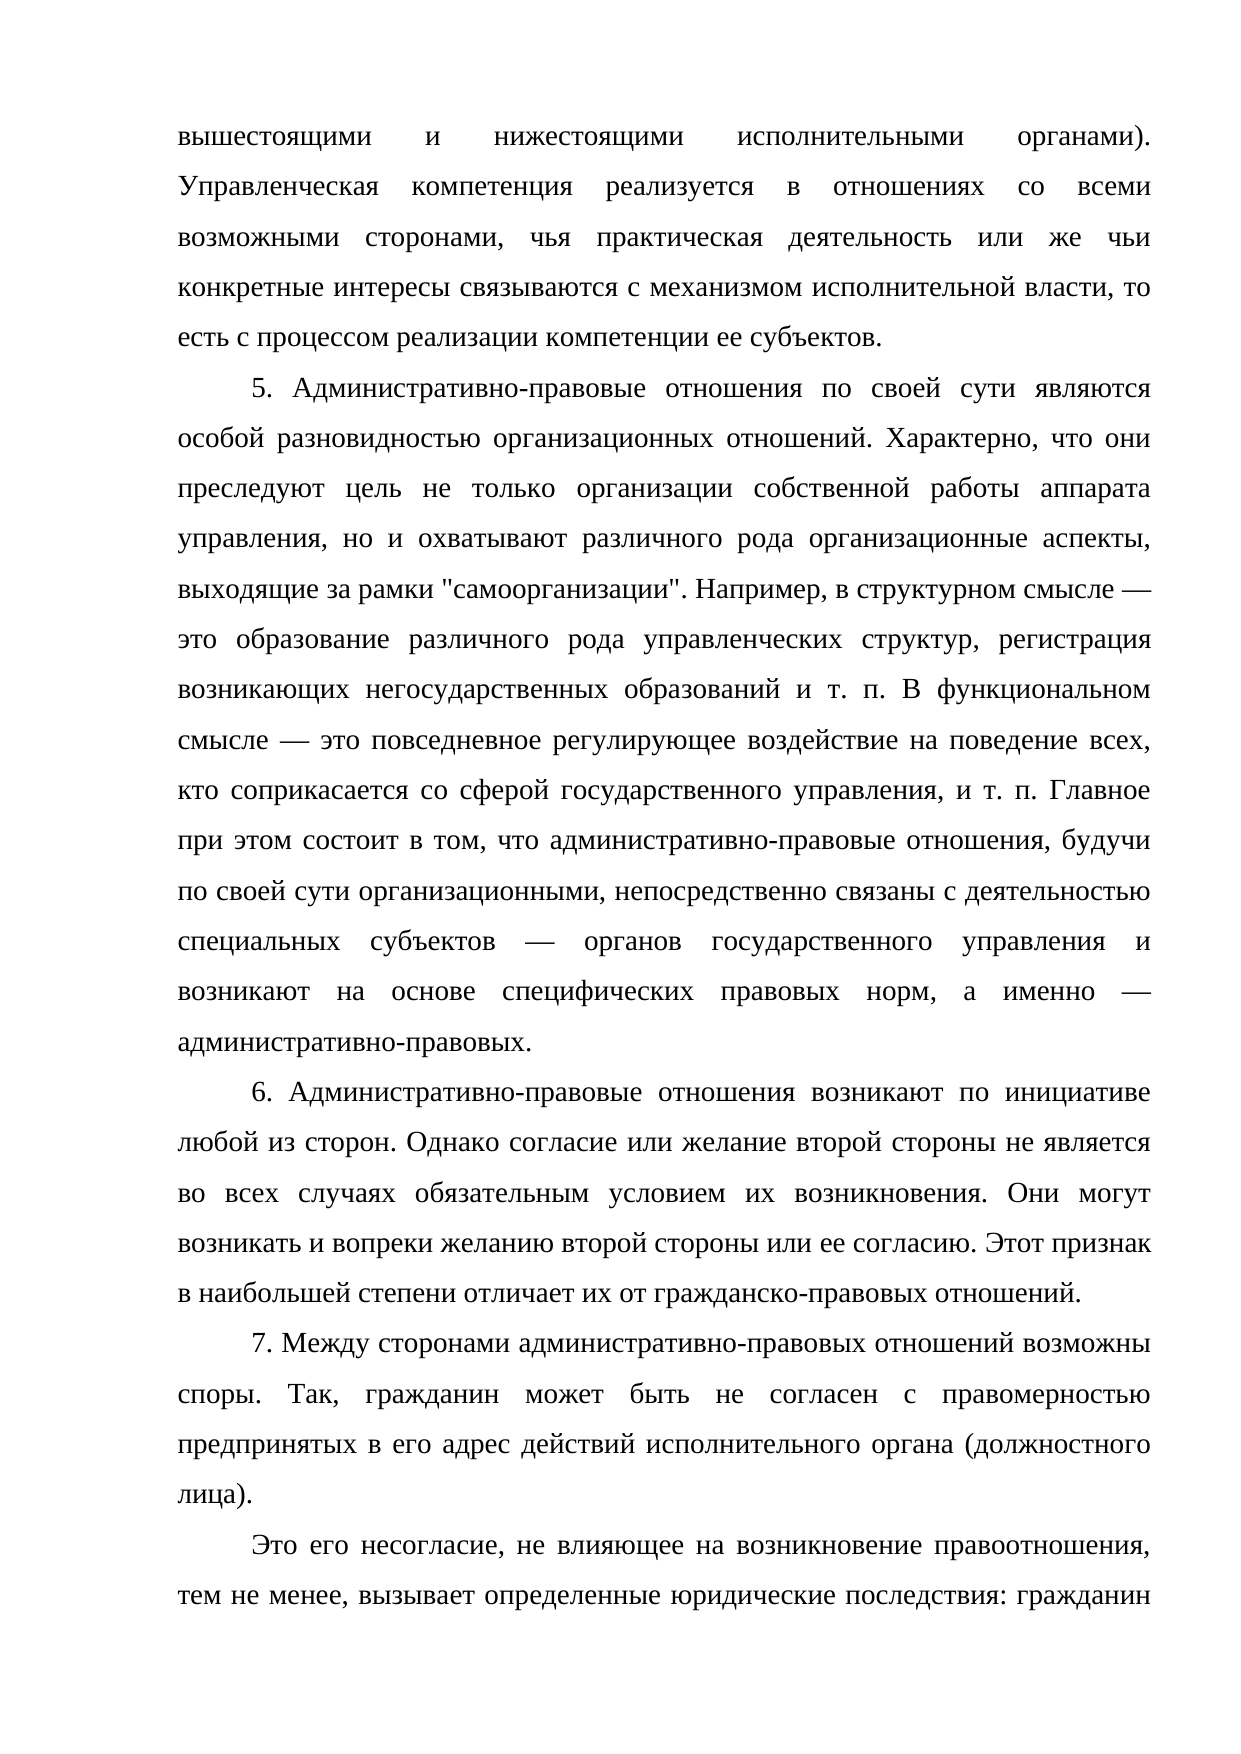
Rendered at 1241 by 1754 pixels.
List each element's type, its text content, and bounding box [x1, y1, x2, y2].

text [177, 118, 1152, 353]
text 6. Административно-правовые отношения возникают по инициативе любой из сторон. Однако согласие или желание второй стороны не является во всех случаях обязательным условием их возникновения. Они могут возникать и вопреки желанию второй стороны или ее согласию. Этот признак в наибольшей степени отличает их от гражданско-правовых отношений. [177, 1074, 1152, 1309]
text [177, 1527, 1152, 1611]
text 5. Административно-правовые отношения по своей сути являются особой разновидностью организационных отношений. Характерно, что они преследуют цель не только организации собственной работы аппарата управления, но и охватывают различного рода организационные аспекты, выходящие за рамки "самоорганизации". Например, в структурном смысле — это образование различного рода управленческих структур, регистрация возникающих негосударственных образований и т. п. В функциональном смысле — это повседневное регулирующее воздействие на поведение всех, кто соприкасается со сферой государственного управления, и т. п. Главное при этом состоит в том, что административно-правовые отношения, будучи по своей сути организационными, непосредственно связаны с деятельностью специальных субъектов — органов государственного управления и возникают на основе специфических правовых норм, а именно — административно-правовых. [177, 370, 1152, 1057]
text 7. Между сторонами административно-правовых отношений возможны споры. Так, гражданин может быть не согласен с правомерностью предпринятых в его адрес действий исполнительного органа (должностного лица). [177, 1326, 1152, 1510]
